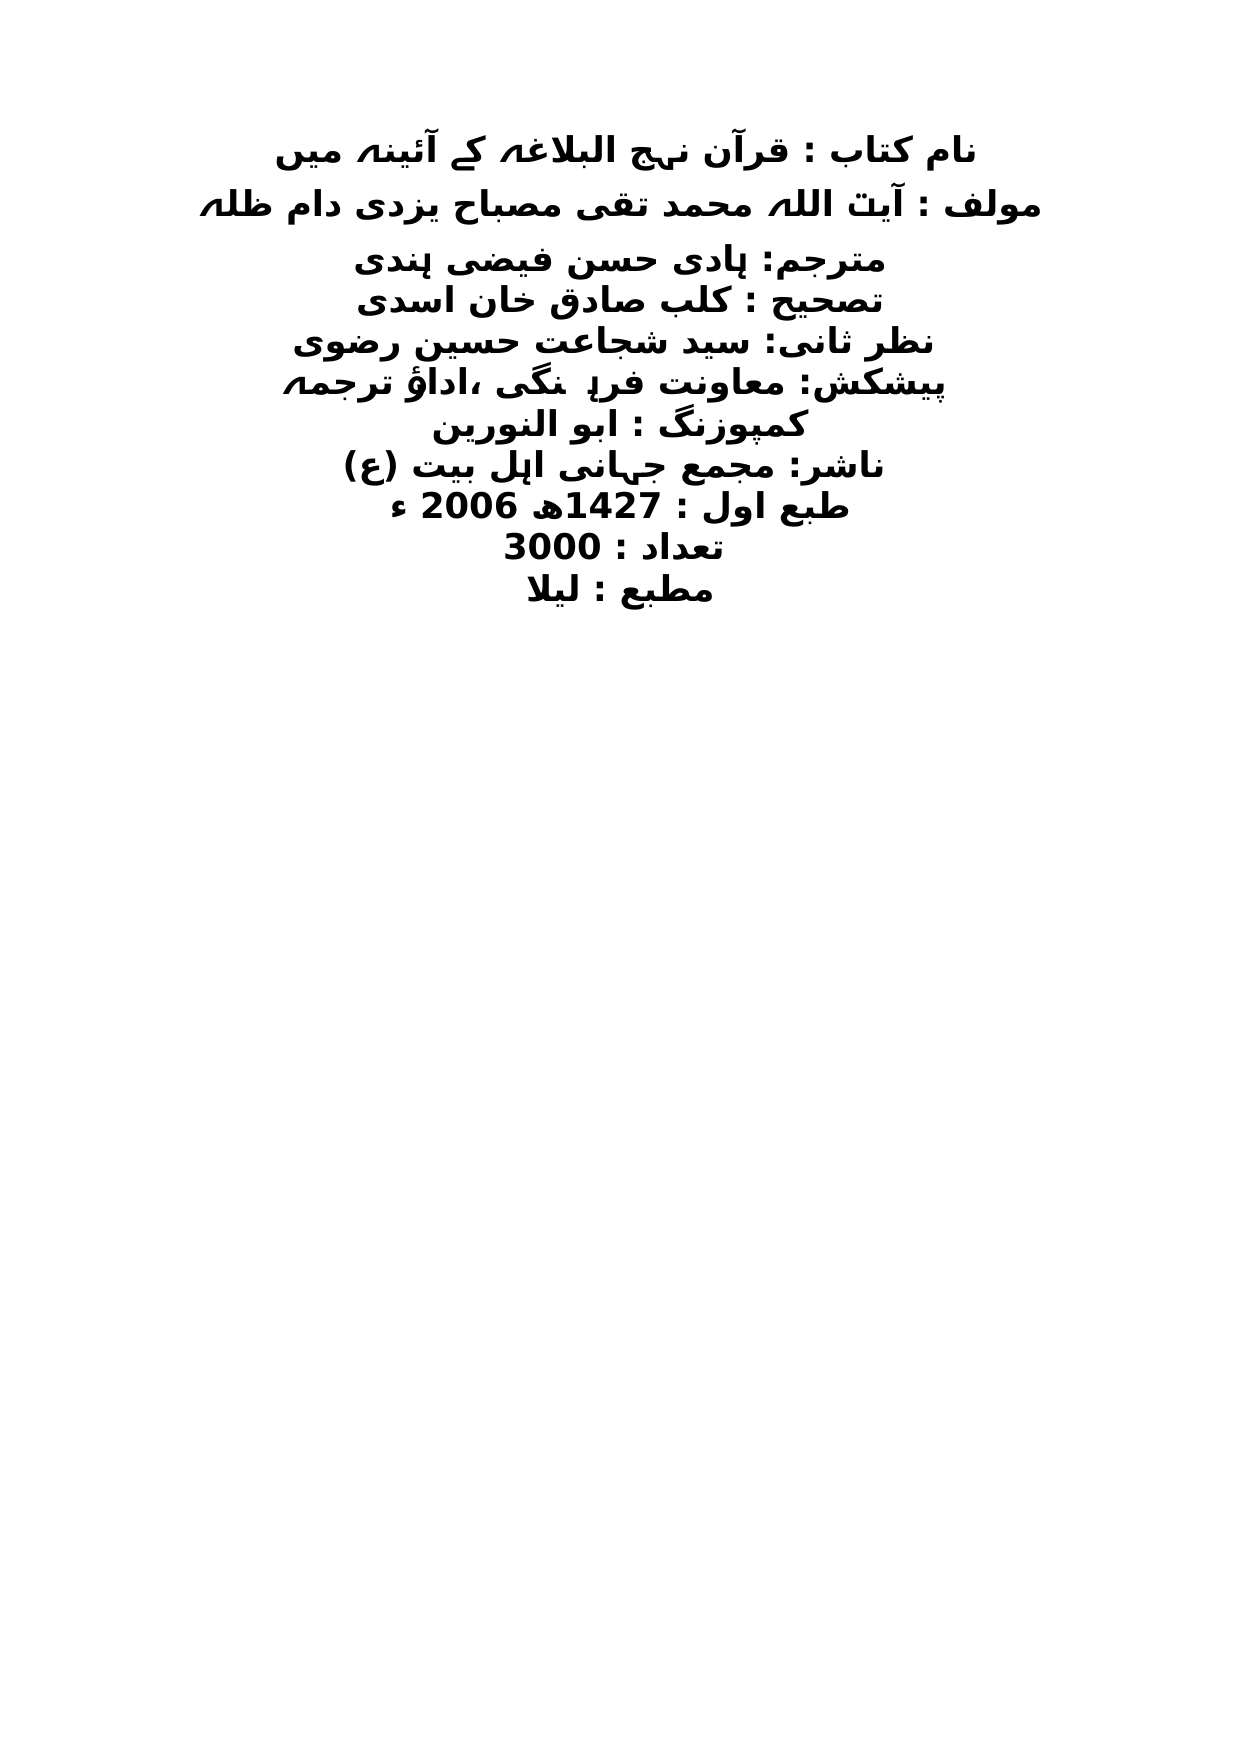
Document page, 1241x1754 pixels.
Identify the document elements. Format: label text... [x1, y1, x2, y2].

text نظر ثانی: سید شجاعت حسین رضوی [75, 321, 1165, 362]
text کمپوزنگ : ابو النورین [75, 403, 1165, 444]
text تعداد : 3000 [75, 527, 1165, 568]
text مطبع : لیلا [75, 568, 1165, 609]
text مولف : آیت اللہ محمد تقی مصباح یزدی دام ظلہ [75, 171, 1165, 238]
text طبع اول : 1427ھ 2006 ء [75, 486, 1165, 527]
text ناشر: مجمع جہانی اہل بیت (ع) [75, 444, 1165, 486]
text مترجم: ہادی حسن فیضی ہندی [75, 238, 1165, 279]
text پیشکش: معاونت فرہنگی ،ادارۂ ترجمہ [75, 362, 1165, 403]
text تصحیح : کلب صادق خان اسدی [75, 279, 1165, 321]
text نام کتاب : قرآن نہج البلاغہ کے آئینہ میں [75, 130, 1165, 171]
